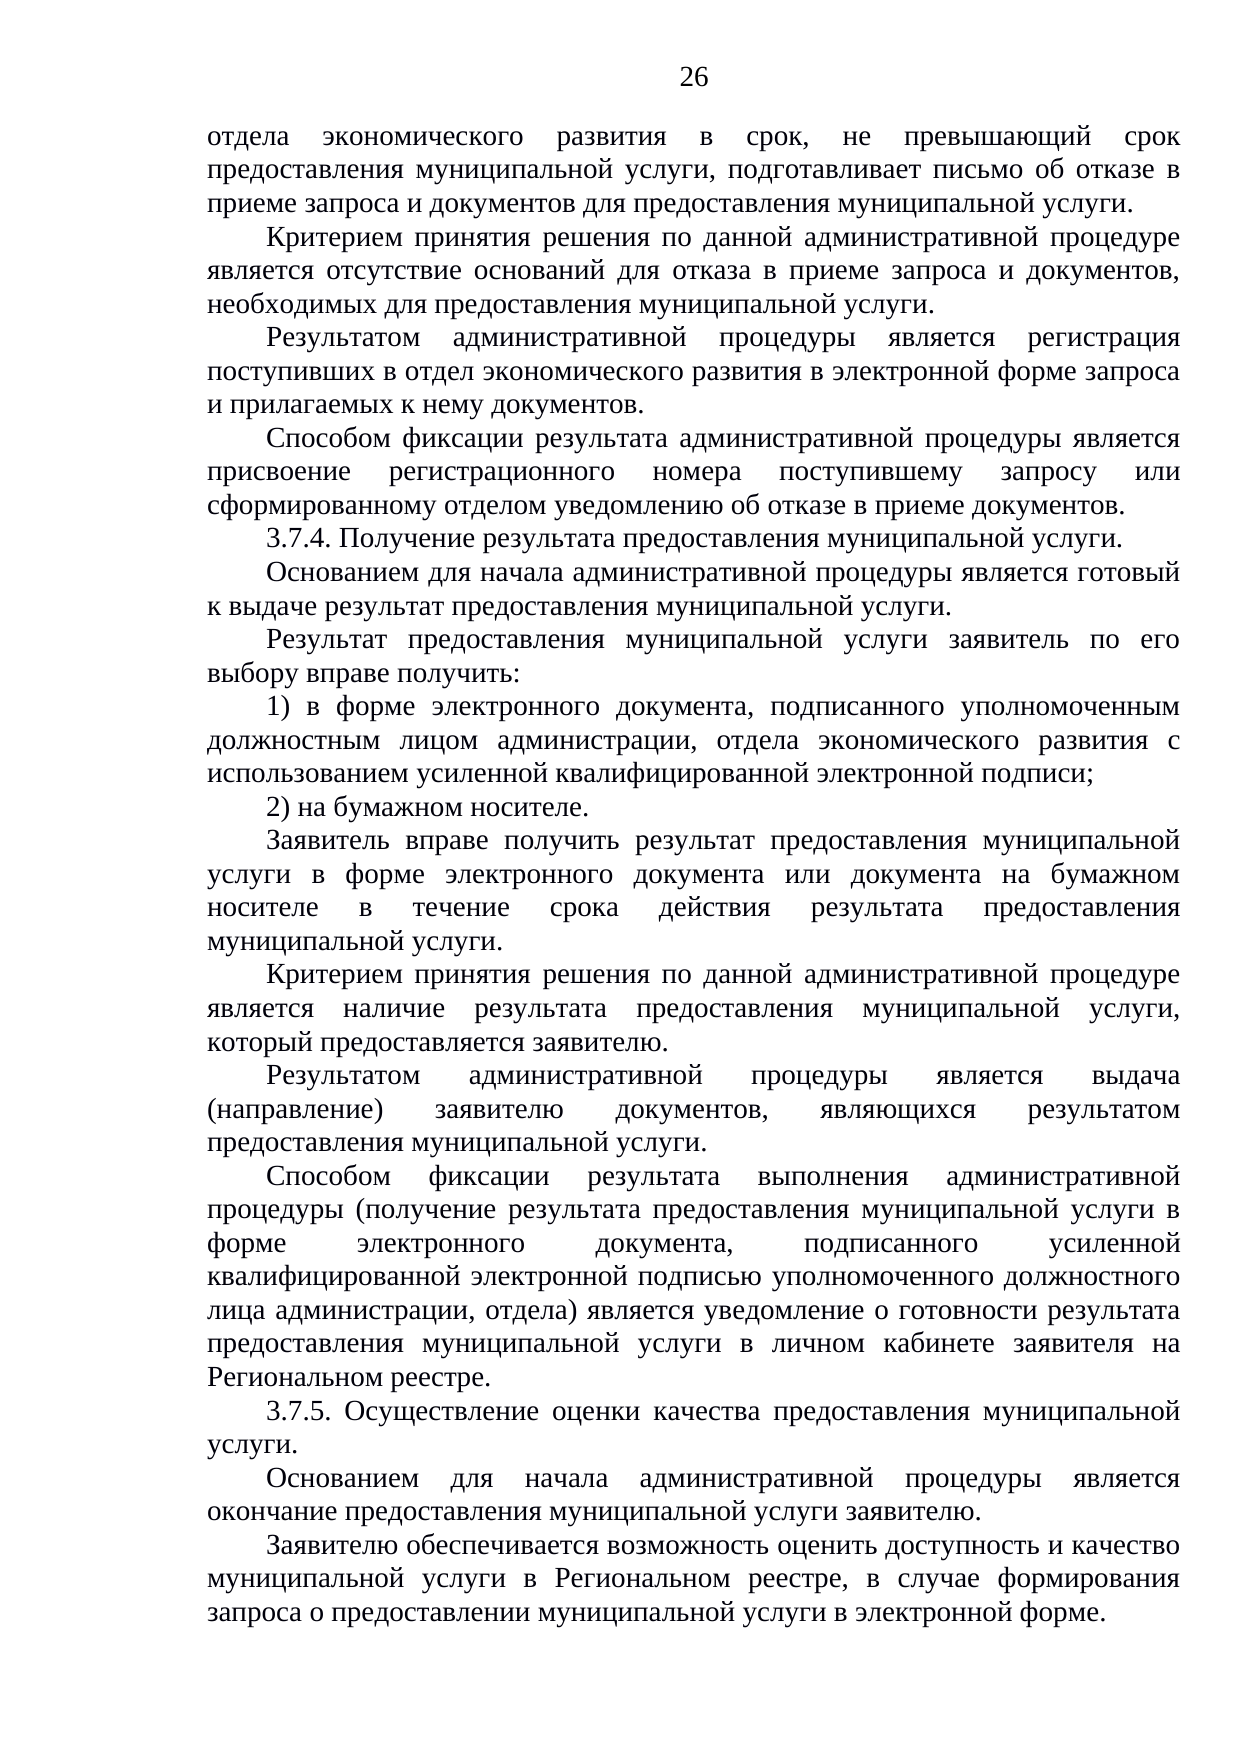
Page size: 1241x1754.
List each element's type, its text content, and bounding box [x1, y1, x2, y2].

text Основанием для начала административной процедуры является окончание предоставления муниципальной услуги заявителю. [207, 1460, 1181, 1527]
text Критерием принятия решения по данной административной процедуре является наличие результата предоставления муниципальной услуги, который предоставляется заявителю. [207, 957, 1181, 1057]
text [207, 118, 1181, 219]
text Заявитель вправе получить результат предоставления муниципальной услуги в форме электронного документа или документа на бумажном носителе в течение срока действия результата предоставления муниципальной услуги. [207, 822, 1181, 957]
text 1) в форме электронного документа, подписанного уполномоченным должностным лицом администрации, отдела экономического развития с использованием усиленной квалифицированной электронной подписи; [207, 688, 1181, 789]
text 3.7.4. Получение результата предоставления муниципальной услуги. [207, 521, 1181, 554]
text Результатом административной процедуры является регистрация поступивших в отдел экономического развития в электронной форме запроса и прилагаемых к нему документов. [207, 319, 1181, 420]
text Основанием для начала административной процедуры является готовый к выдаче результат предоставления муниципальной услуги. [207, 554, 1181, 621]
text Способом фиксации результата административной процедуры является присвоение регистрационного номера поступившему запросу или сформированному отделом уведомлению об отказе в приеме документов. [207, 420, 1181, 521]
text Способом фиксации результата выполнения административной процедуры (получение результата предоставления муниципальной услуги в форме электронного документа, подписанного усиленной квалифицированной электронной подписью уполномоченного должностного лица администрации, отдела) является уведомление о готовности результата предоставления муниципальной услуги в личном кабинете заявителя на Региональном реестре. [207, 1158, 1181, 1393]
text Заявителю обеспечивается возможность оценить доступность и качество муниципальной услуги в Региональном реестре, в случае формирования запроса о предоставлении муниципальной услуги в электронной форме. [207, 1527, 1181, 1627]
text 2) на бумажном носителе. [207, 789, 1181, 822]
text Результат предоставления муниципальной услуги заявитель по его выбору вправе получить: [207, 621, 1181, 688]
text 3.7.5. Осуществление оценки качества предоставления муниципальной услуги. [207, 1393, 1181, 1460]
text Результатом административной процедуры является выдача (направление) заявителю документов, являющихся результатом предоставления муниципальной услуги. [207, 1057, 1181, 1158]
text Критерием принятия решения по данной административной процедуре является отсутствие оснований для отказа в приеме запроса и документов, необходимых для предоставления муниципальной услуги. [207, 219, 1181, 319]
